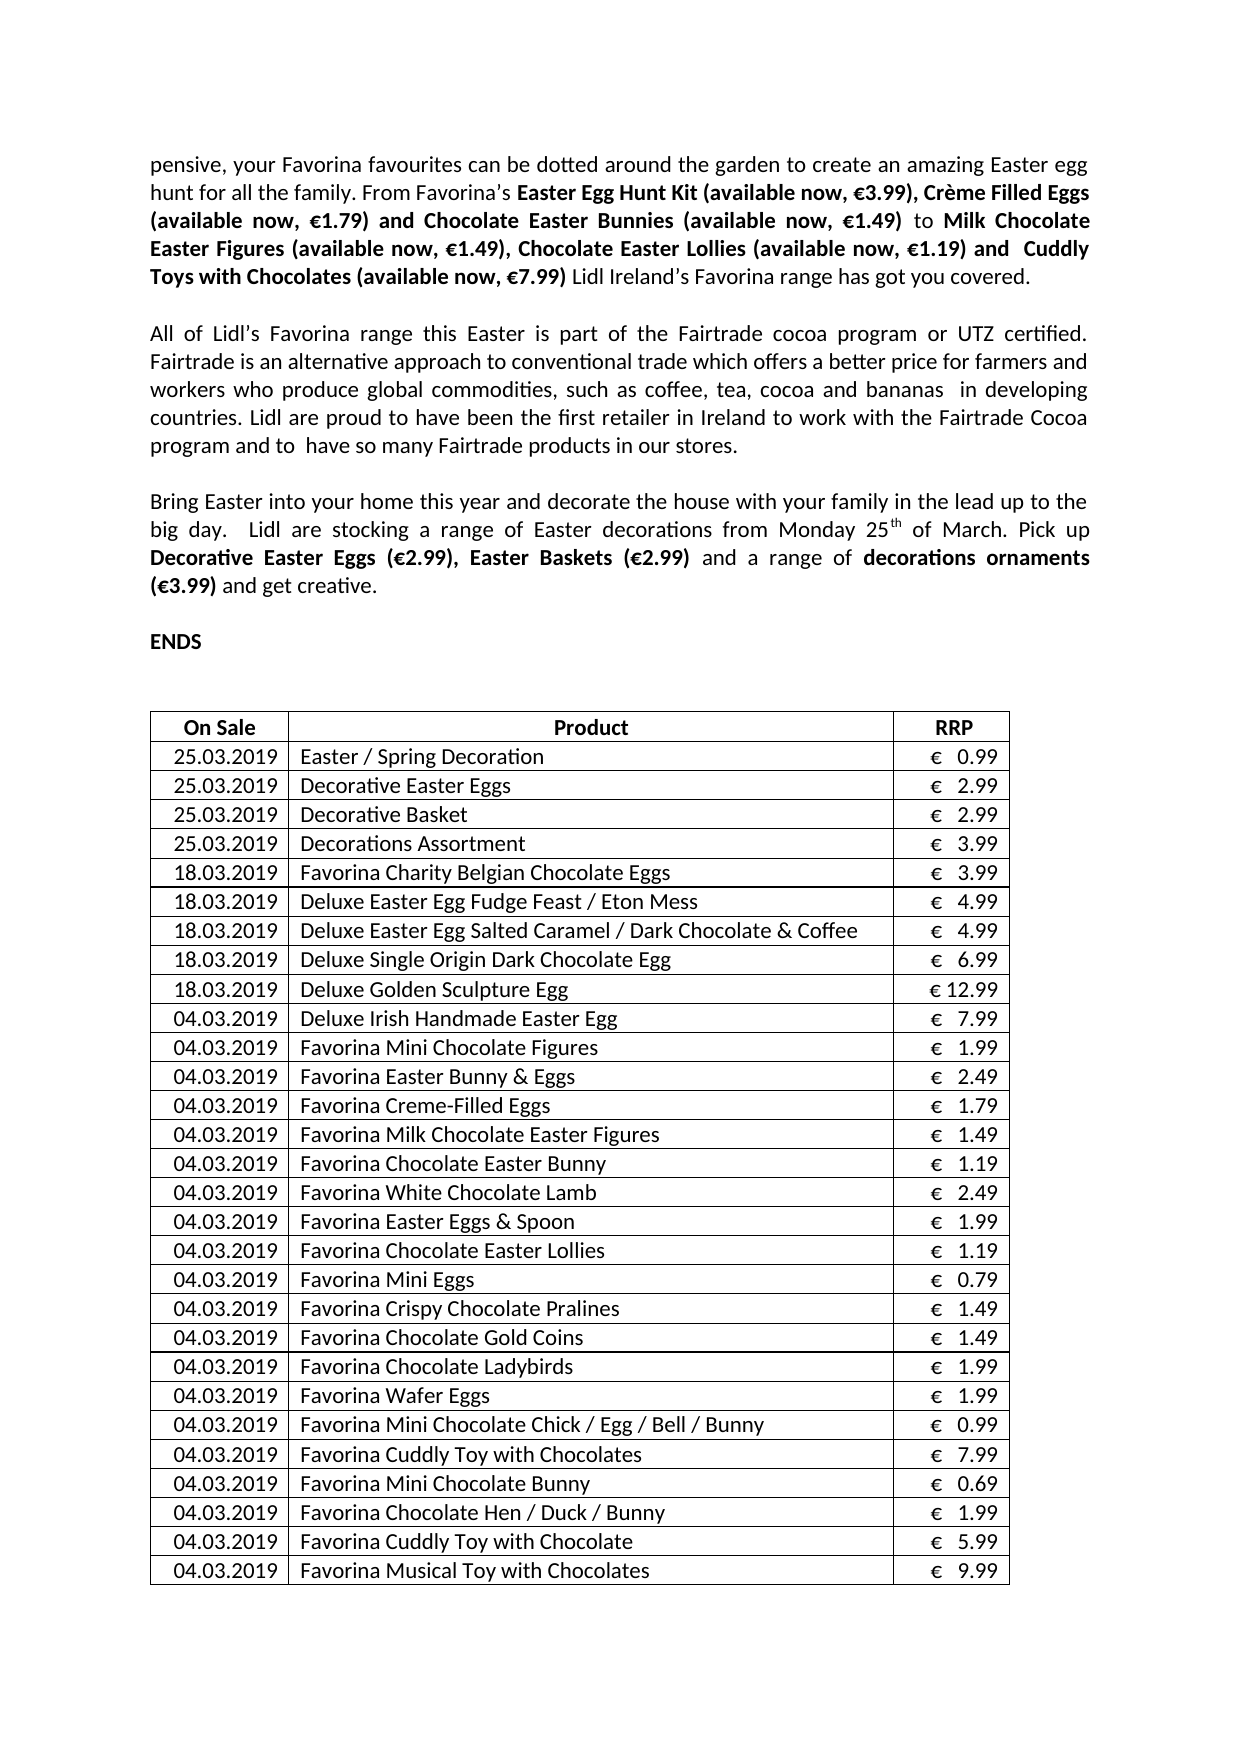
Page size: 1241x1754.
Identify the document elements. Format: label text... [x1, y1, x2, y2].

table_cell € 7.99 [894, 1004, 1009, 1032]
table_cell Favorina Mini Chocolate Chick / Egg / Bell / Bunny [289, 1411, 893, 1439]
text ENDS [150, 627, 1090, 655]
table_cell € 3.99 [894, 859, 1009, 886]
table_cell € 2.49 [894, 1178, 1009, 1206]
table_cell € 1.99 [894, 1382, 1009, 1409]
table_cell 25.03.2019 [151, 771, 288, 799]
table_cell 04.03.2019 [151, 1062, 288, 1090]
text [150, 150, 1090, 290]
table_cell Deluxe Easter Egg Fudge Feast / Eton Mess [289, 888, 893, 916]
table_cell 25.03.2019 [151, 742, 288, 770]
table_cell 04.03.2019 [151, 1178, 288, 1206]
table_cell Favorina Creme-Filled Eggs [289, 1091, 893, 1119]
table_cell Favorina Crispy Chocolate Pralines [289, 1294, 893, 1322]
table_cell € 1.19 [894, 1236, 1009, 1264]
table_cell Favorina Chocolate Easter Bunny [289, 1149, 893, 1177]
table_cell Favorina Wafer Eggs [289, 1382, 893, 1409]
table_cell € 12.99 [894, 975, 1009, 1003]
table_cell € 1.99 [894, 1033, 1009, 1061]
table_cell Favorina Milk Chocolate Easter Figures [289, 1120, 893, 1148]
table_cell 04.03.2019 [151, 1265, 288, 1293]
table_cell 04.03.2019 [151, 1004, 288, 1032]
table_cell Favorina Charity Belgian Chocolate Eggs [289, 859, 893, 886]
table_cell € 2.99 [894, 771, 1009, 799]
table_cell 18.03.2019 [151, 946, 288, 974]
table_cell € 7.99 [894, 1440, 1009, 1468]
table_cell € 1.99 [894, 1353, 1009, 1381]
table_cell 04.03.2019 [151, 1440, 288, 1468]
table_cell 25.03.2019 [151, 800, 288, 828]
table_cell € 4.99 [894, 917, 1009, 944]
table_cell Deluxe Easter Egg Salted Caramel / Dark Chocolate & Coffee [289, 917, 893, 944]
table_cell € 1.79 [894, 1091, 1009, 1119]
table_cell € 0.69 [894, 1469, 1009, 1497]
table_cell Favorina Cuddly Toy with Chocolate [289, 1527, 893, 1555]
table_cell 04.03.2019 [151, 1556, 288, 1584]
table_cell 18.03.2019 [151, 859, 288, 886]
table_cell € 5.99 [894, 1527, 1009, 1555]
table_cell Deluxe Golden Sculpture Egg [289, 975, 893, 1003]
table_cell Decorative Easter Eggs [289, 771, 893, 799]
table_cell 18.03.2019 [151, 975, 288, 1003]
table_cell Favorina Mini Eggs [289, 1265, 893, 1293]
table_cell 04.03.2019 [151, 1382, 288, 1409]
table_cell 25.03.2019 [151, 829, 288, 857]
table_cell 04.03.2019 [151, 1411, 288, 1439]
table_cell € 1.49 [894, 1324, 1009, 1351]
table_cell 18.03.2019 [151, 917, 288, 944]
table_cell € 2.99 [894, 800, 1009, 828]
table_header On Sale [151, 712, 288, 741]
table_cell € 4.99 [894, 888, 1009, 916]
table_cell Favorina Mini Chocolate Figures [289, 1033, 893, 1061]
table_cell € 1.49 [894, 1294, 1009, 1322]
table_cell 04.03.2019 [151, 1120, 288, 1148]
table_cell Favorina Chocolate Easter Lollies [289, 1236, 893, 1264]
text Bring Easter into your home this year and decorate the house with your family in the lead up to the big day. Lidl are stocking a range of Easter decorations from Monday 25th of March. Pick up Decorative Easter Eggs (€2.99), Easter Baskets (€2.99) and a range of decorations ornaments (€3.99) and get creative. [150, 487, 1090, 599]
table_cell 04.03.2019 [151, 1498, 288, 1526]
table_cell 04.03.2019 [151, 1236, 288, 1264]
table_cell € 0.79 [894, 1265, 1009, 1293]
table_cell Favorina Cuddly Toy with Chocolates [289, 1440, 893, 1468]
table_cell Favorina Chocolate Hen / Duck / Bunny [289, 1498, 893, 1526]
table_cell € 3.99 [894, 829, 1009, 857]
table_cell € 9.99 [894, 1556, 1009, 1584]
table_cell 04.03.2019 [151, 1091, 288, 1119]
table_cell 18.03.2019 [151, 888, 288, 916]
table_cell 04.03.2019 [151, 1294, 288, 1322]
table_cell Favorina Easter Bunny & Eggs [289, 1062, 893, 1090]
table_cell Deluxe Irish Handmade Easter Egg [289, 1004, 893, 1032]
table_cell 04.03.2019 [151, 1324, 288, 1351]
table_cell Decorations Assortment [289, 829, 893, 857]
table_cell Decorative Basket [289, 800, 893, 828]
table_header RRP [894, 712, 1009, 741]
table_cell € 0.99 [894, 1411, 1009, 1439]
table_cell Favorina Easter Eggs & Spoon [289, 1207, 893, 1235]
table_cell Favorina Chocolate Gold Coins [289, 1324, 893, 1351]
table_cell € 6.99 [894, 946, 1009, 974]
table_cell Favorina Mini Chocolate Bunny [289, 1469, 893, 1497]
table_cell € 1.49 [894, 1120, 1009, 1148]
table_cell 04.03.2019 [151, 1207, 288, 1235]
table_cell Favorina Musical Toy with Chocolates [289, 1556, 893, 1584]
table_cell Favorina White Chocolate Lamb [289, 1178, 893, 1206]
table_cell 04.03.2019 [151, 1469, 288, 1497]
table_cell Deluxe Single Origin Dark Chocolate Egg [289, 946, 893, 974]
table_cell € 2.49 [894, 1062, 1009, 1090]
table_cell 04.03.2019 [151, 1149, 288, 1177]
text All of Lidl’s Favorina range this Easter is part of the Fairtrade cocoa program or UTZ certified. Fairtrade is an alternative approach to conventional trade which offers a better price for farmers and workers who produce global commodities, such as coffee, tea, cocoa and bananas in developing countries. Lidl are proud to have been the first retailer in Ireland to work with the Fairtrade Cocoa program and to have so many Fairtrade products in our stores. [150, 319, 1090, 459]
table_cell 04.03.2019 [151, 1033, 288, 1061]
table_cell Easter / Spring Decoration [289, 742, 893, 770]
table_cell 04.03.2019 [151, 1527, 288, 1555]
table_header Product [289, 712, 893, 741]
table_cell 04.03.2019 [151, 1353, 288, 1381]
table_cell Favorina Chocolate Ladybirds [289, 1353, 893, 1381]
table_cell € 0.99 [894, 742, 1009, 770]
table_cell € 1.99 [894, 1498, 1009, 1526]
table_cell € 1.99 [894, 1207, 1009, 1235]
table_cell € 1.19 [894, 1149, 1009, 1177]
